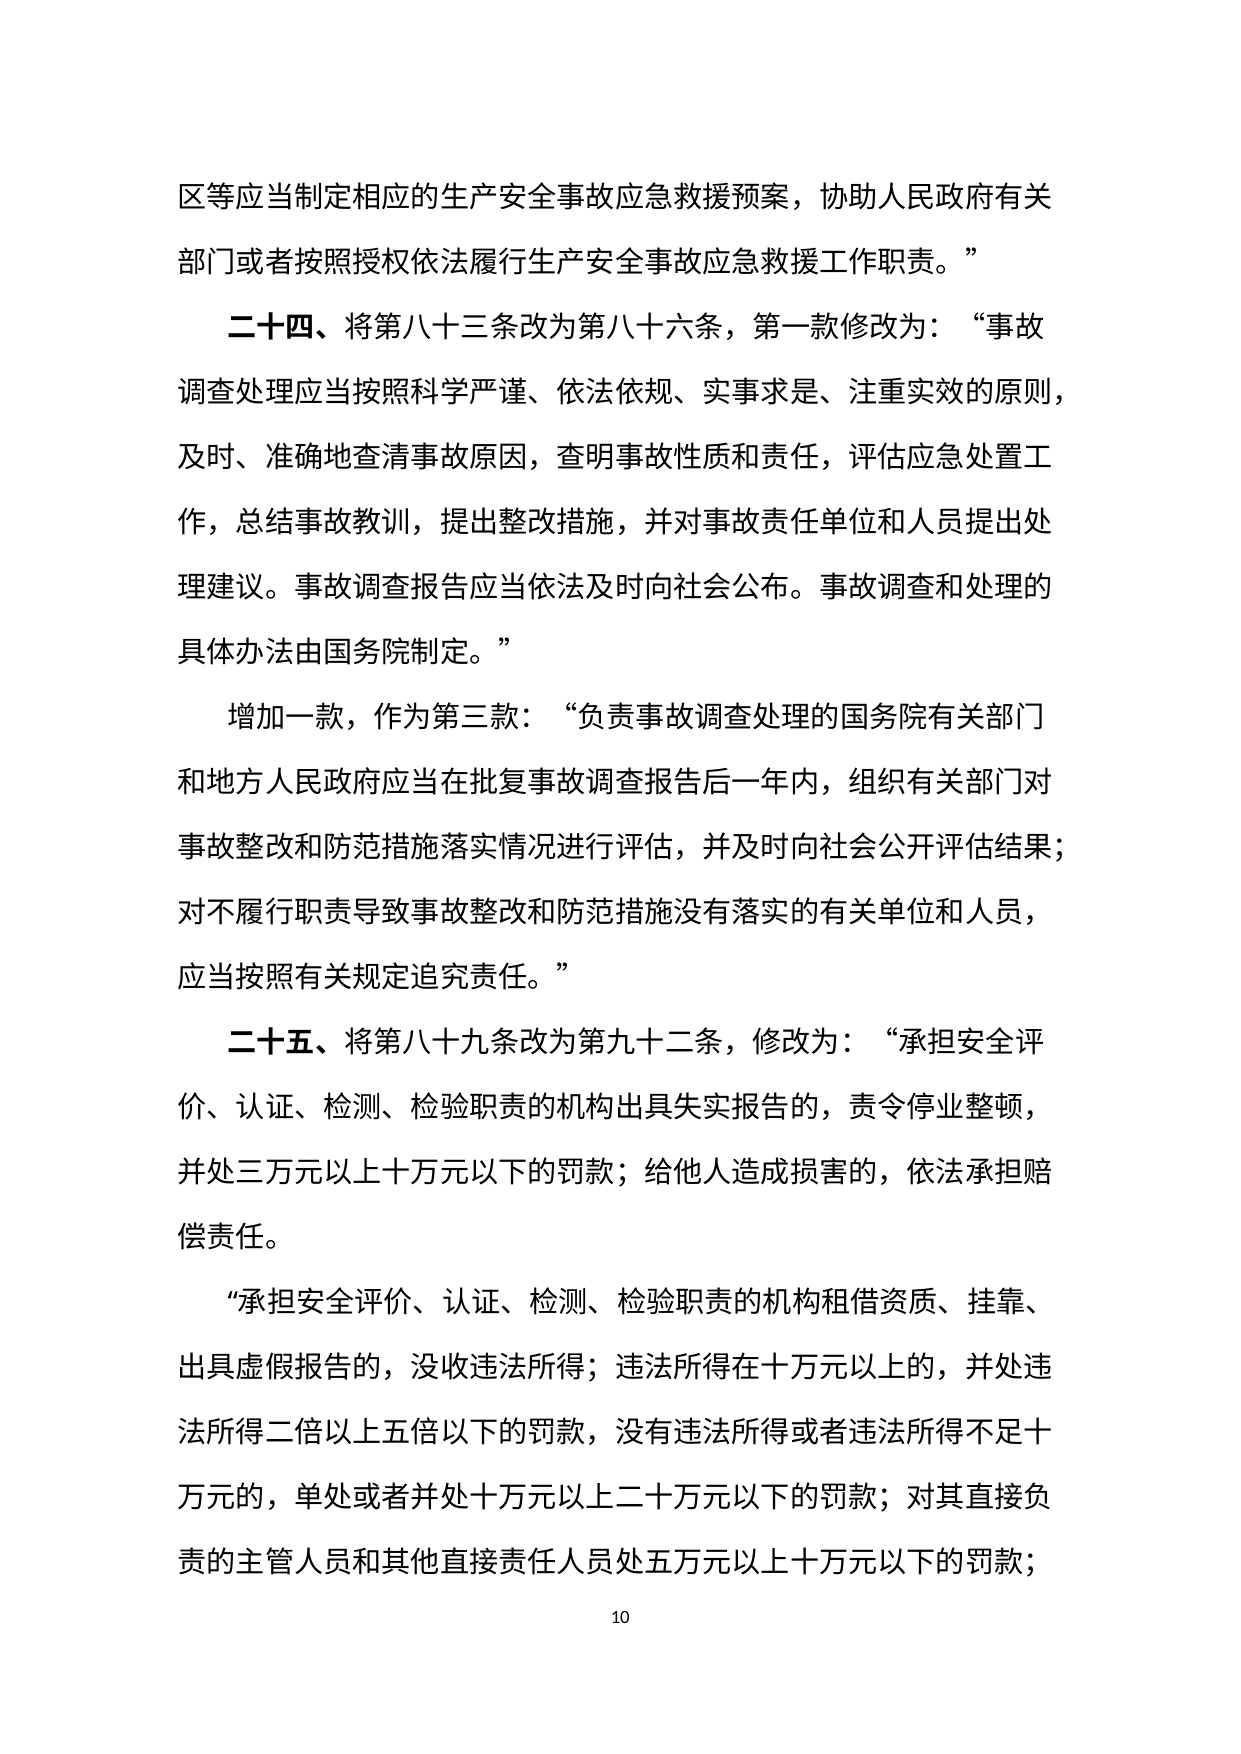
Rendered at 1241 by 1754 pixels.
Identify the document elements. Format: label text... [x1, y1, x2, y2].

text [177, 1267, 1063, 1592]
text 增加一款，作为第三款：“负责事故调查处理的国务院有关部门和地方人民政府应当在批复事故调查报告后一年内，组织有关部门对事故整改和防范措施落实情况进行评估，并及时向社会公开评估结果；对不履行职责导致事故整改和防范措施没有落实的有关单位和人员，应当按照有关规定追究责任。” [177, 682, 1063, 1007]
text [177, 162, 1063, 292]
text 二十五、将第八十九条改为第九十二条，修改为：“承担安全评价、认证、检测、检验职责的机构出具失实报告的，责令停业整顿，并处三万元以上十万元以下的罚款；给他人造成损害的，依法承担赔偿责任。 [177, 1007, 1063, 1267]
text 二十四、将第八十三条改为第八十六条，第一款修改为：“事故调查处理应当按照科学严谨、依法依规、实事求是、注重实效的原则，及时、准确地查清事故原因，查明事故性质和责任，评估应急处置工作，总结事故教训，提出整改措施，并对事故责任单位和人员提出处理建议。事故调查报告应当依法及时向社会公布。事故调查和处理的具体办法由国务院制定。” [177, 292, 1063, 682]
